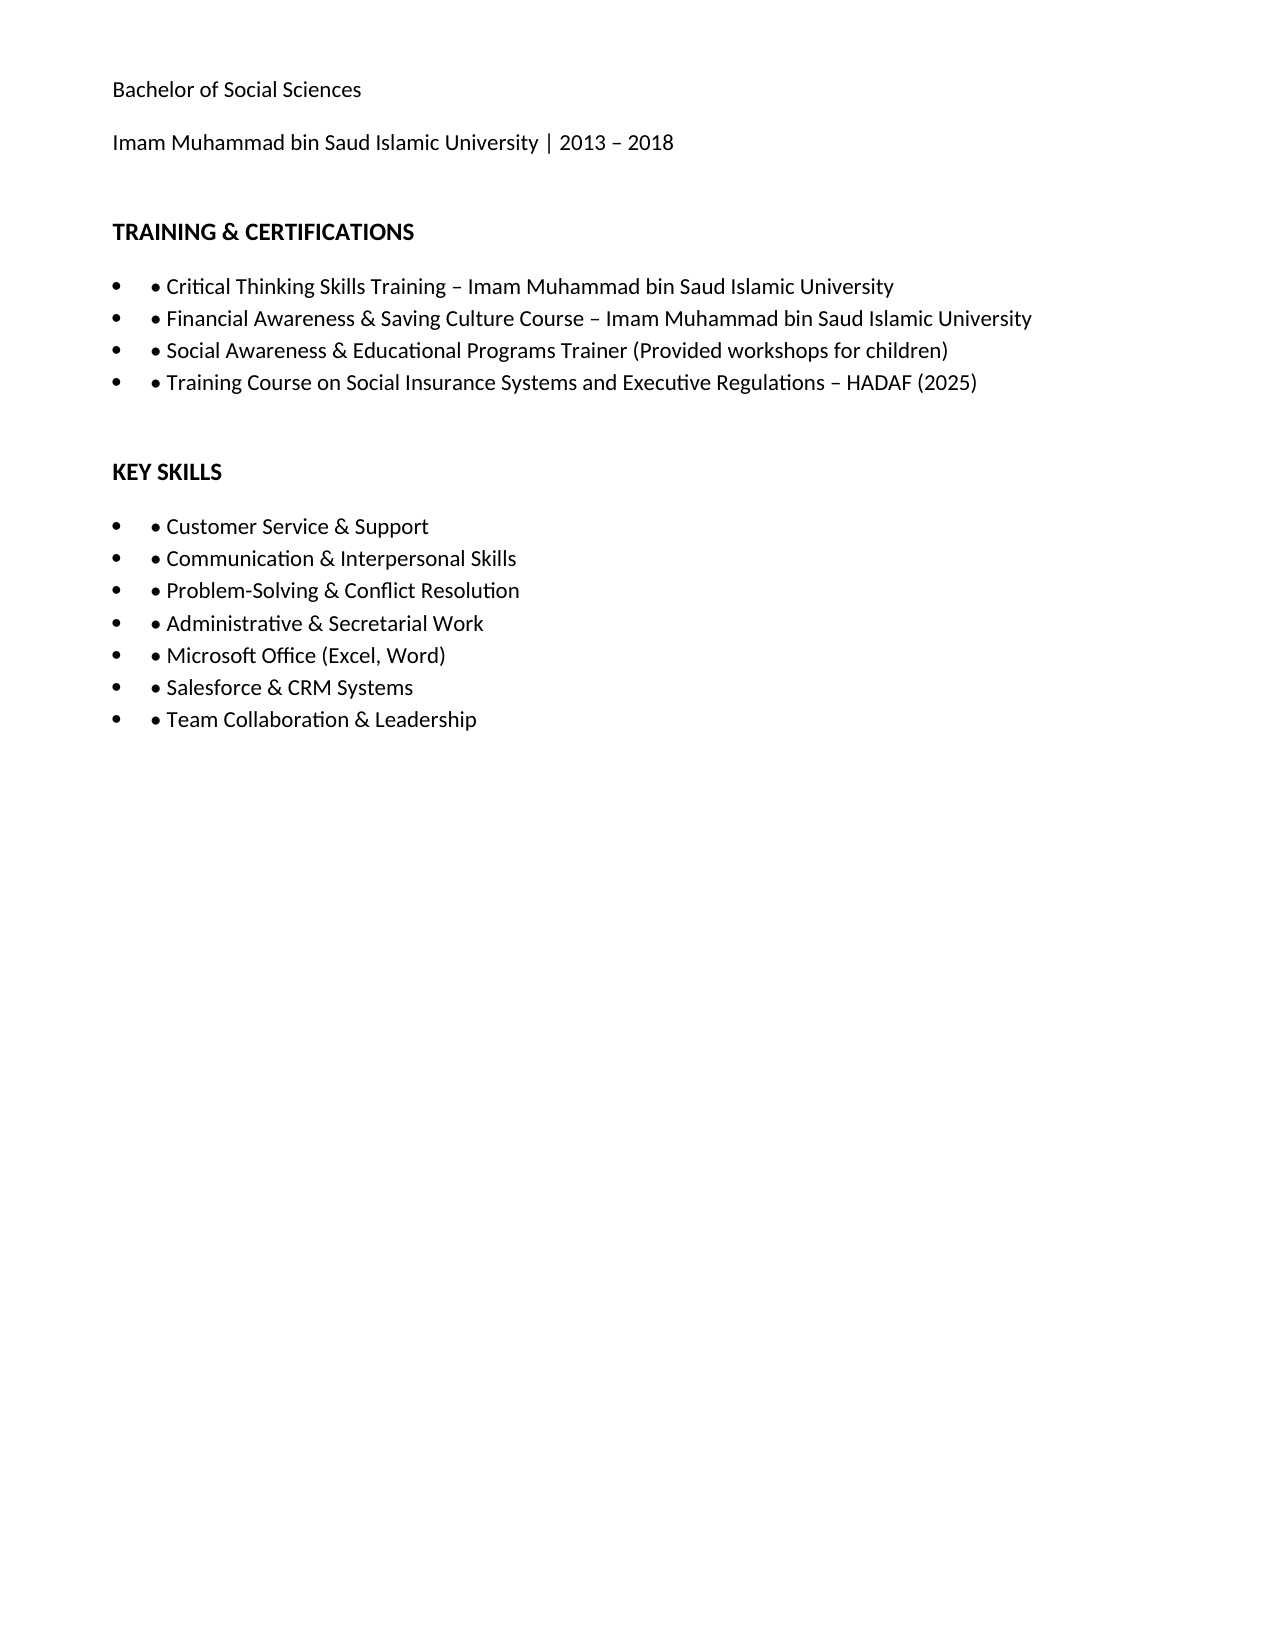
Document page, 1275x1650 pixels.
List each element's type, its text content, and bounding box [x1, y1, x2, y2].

text Bachelor of Social Sciences [112, 75, 1162, 103]
list • Social Awareness & Educational Programs Trainer (Provided workshops for children) [112, 336, 1162, 364]
list • Administrative & Secretarial Work [112, 609, 1162, 637]
list • Financial Awareness & Saving Culture Course – Imam Muhammad bin Saud Islamic University [112, 304, 1162, 332]
text KEY SKILLS [112, 421, 1162, 487]
text Imam Muhammad bin Saud Islamic University | 2013 – 2018 [112, 128, 1162, 156]
list • Problem-Solving & Conflict Resolution [112, 577, 1162, 605]
list • Communication & Interpersonal Skills [112, 544, 1162, 572]
list • Customer Service & Support [112, 512, 1162, 540]
list • Training Course on Social Insurance Systems and Executive Regulations – HADAF (2025) [112, 368, 1162, 396]
list • Salesforce & CRM Systems [112, 673, 1162, 701]
list • Team Collaboration & Leadership [112, 705, 1162, 733]
list • Critical Thinking Skills Training – Imam Muhammad bin Saud Islamic University [112, 272, 1162, 300]
list • Microsoft Office (Excel, Word) [112, 641, 1162, 669]
text TRAINING & CERTIFICATIONS [112, 181, 1162, 247]
